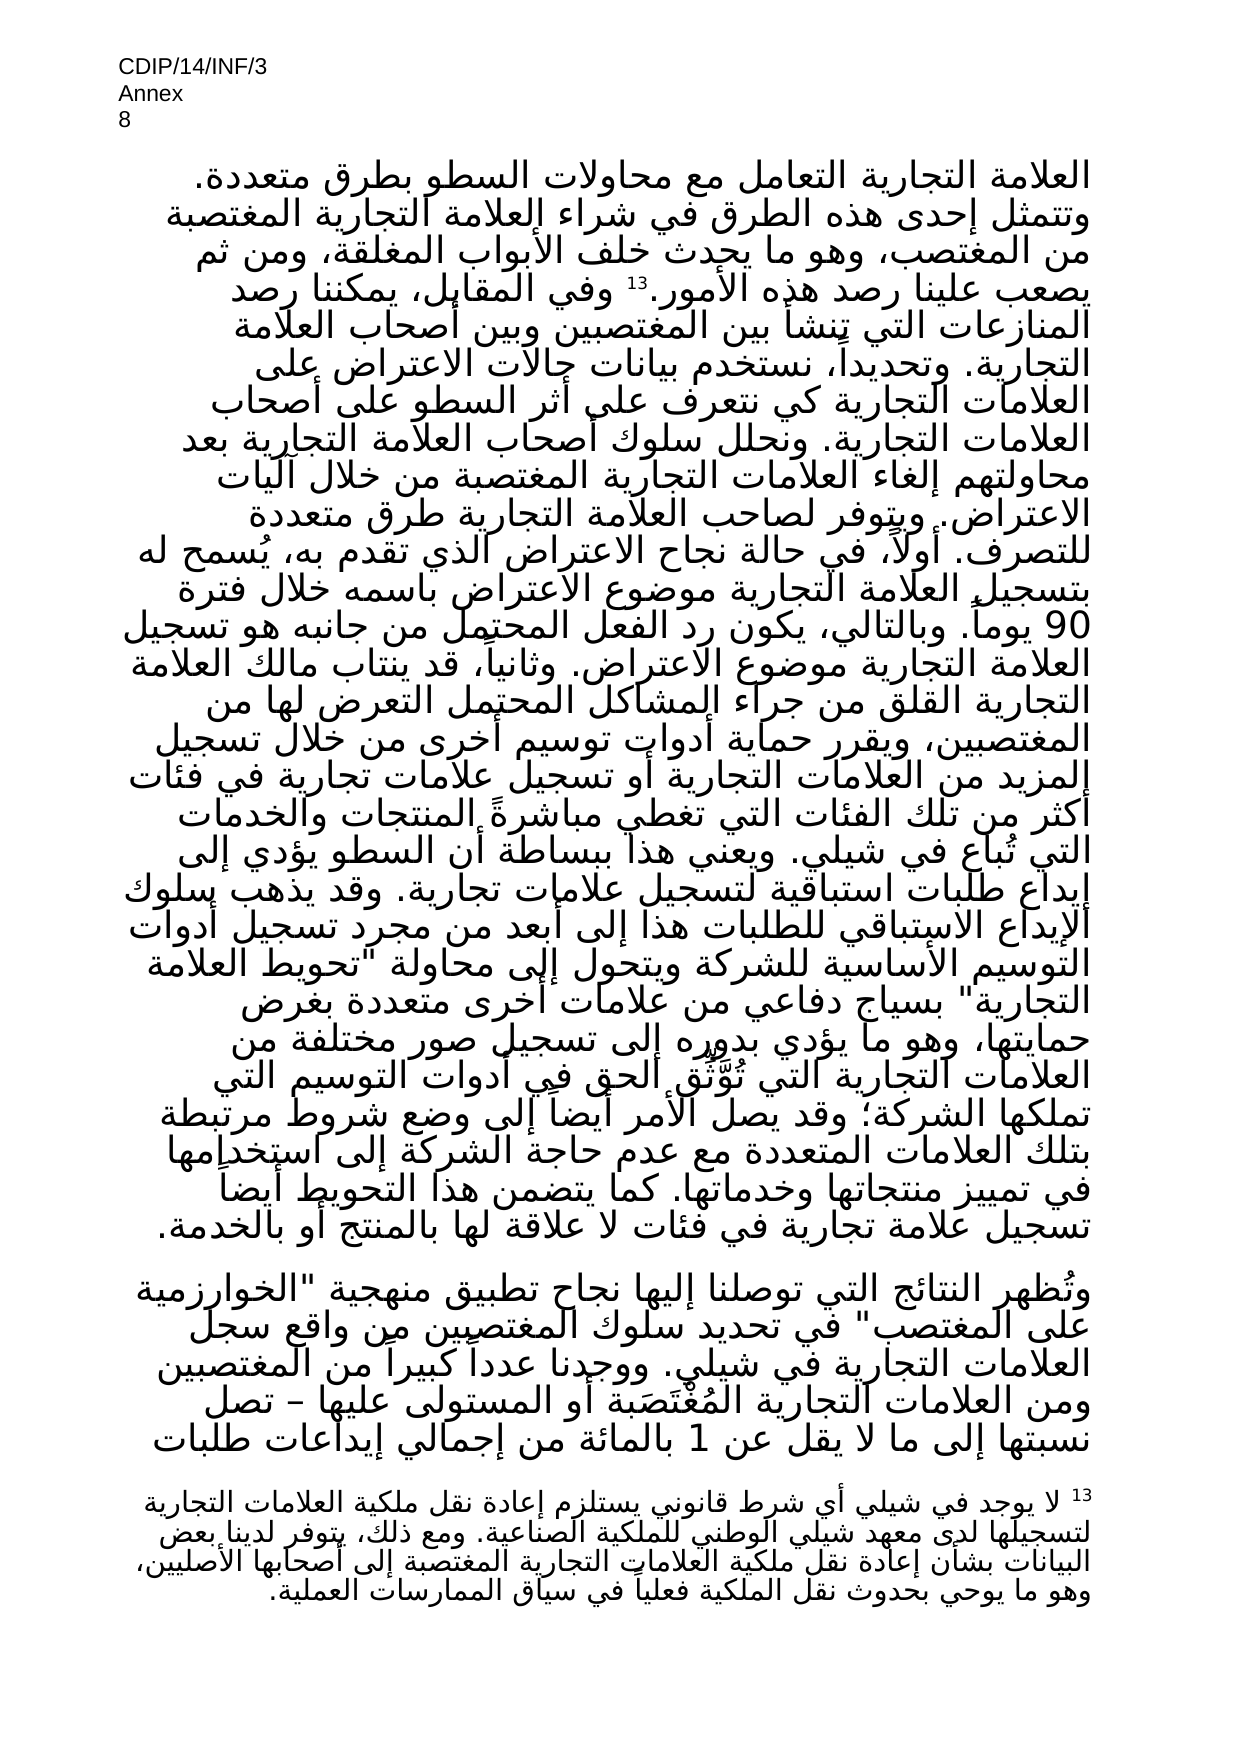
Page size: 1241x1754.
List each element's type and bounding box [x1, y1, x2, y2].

list [118, 1271, 1092, 1458]
list [118, 158, 1092, 1246]
